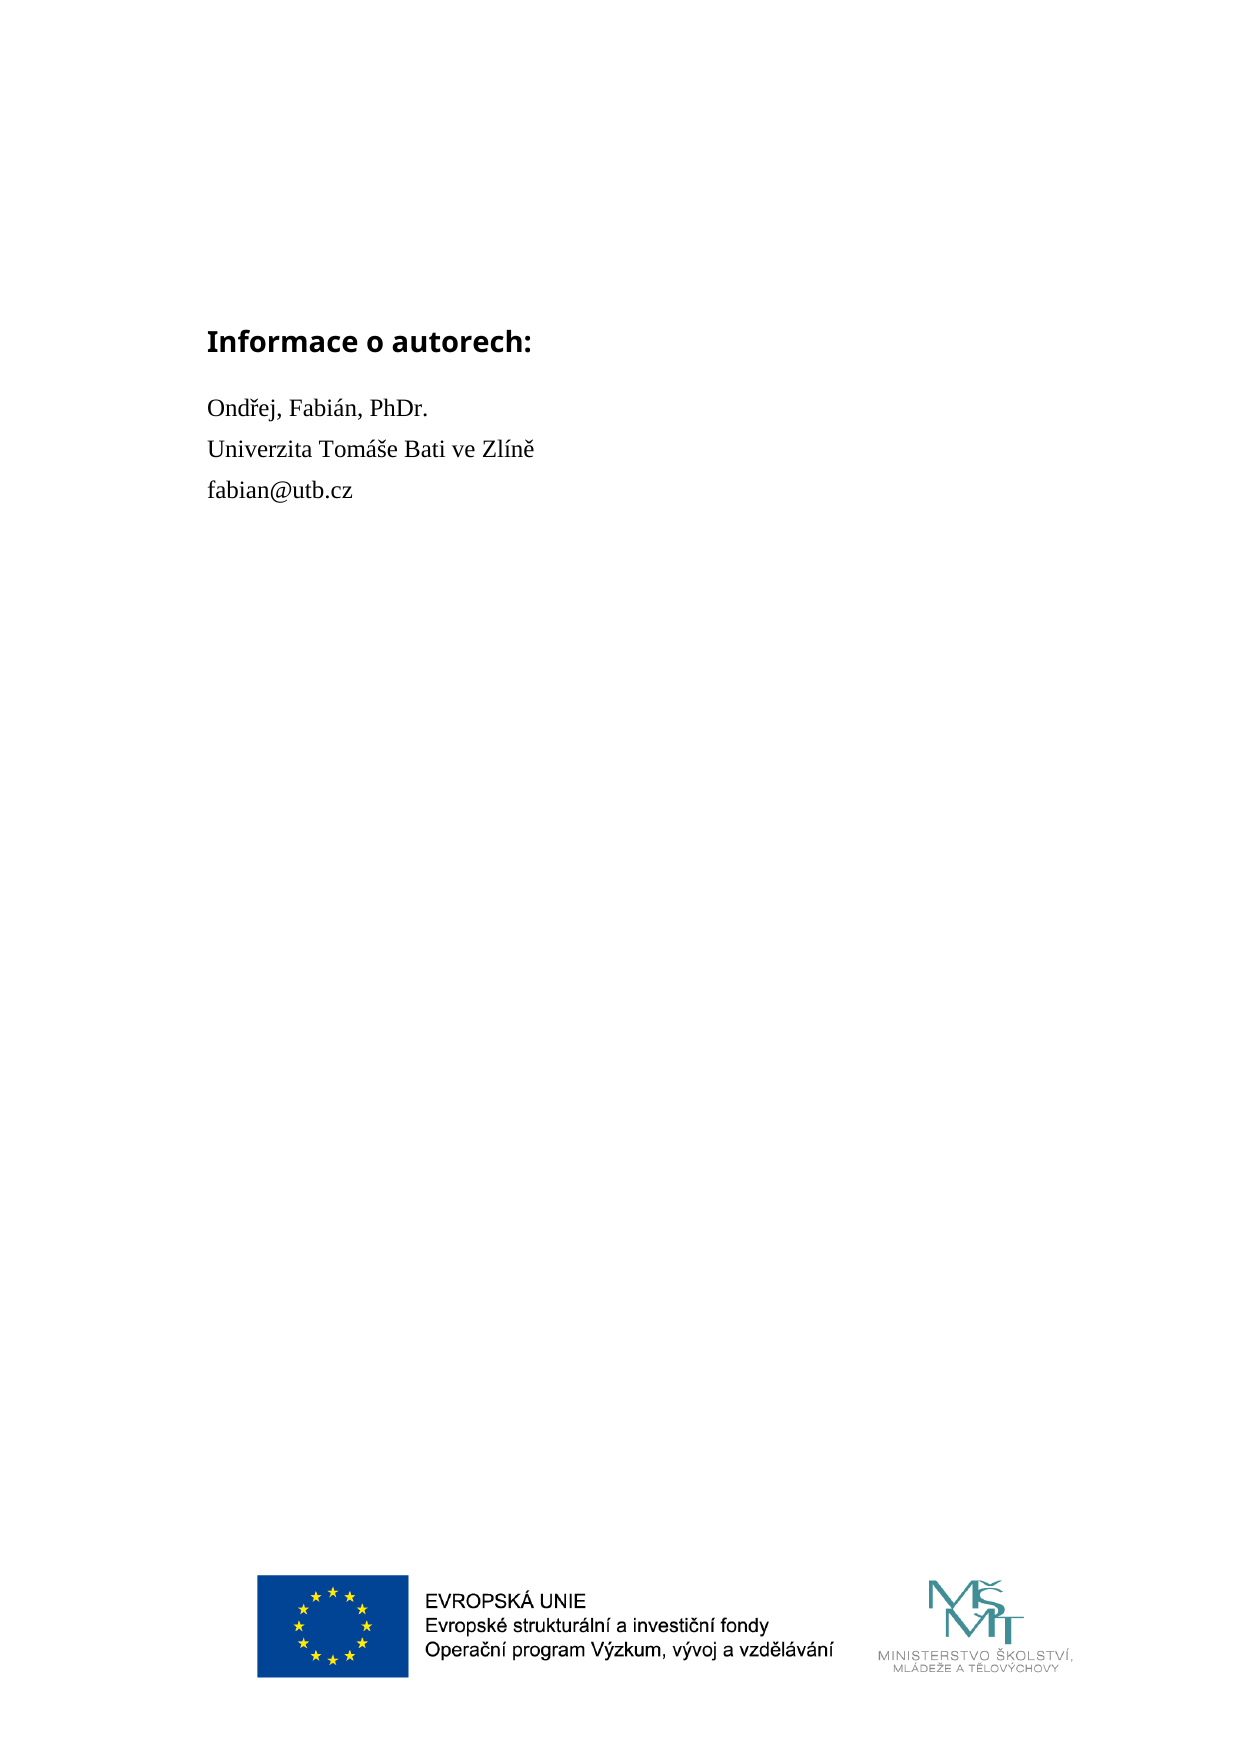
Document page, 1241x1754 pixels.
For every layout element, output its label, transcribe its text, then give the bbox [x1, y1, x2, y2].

picture [206, 1524, 1123, 1728]
text fabian@utb.cz [207, 476, 1122, 504]
text Ondřej, Fabián, PhDr. [207, 393, 1122, 422]
text Informace o autorech: [207, 321, 1122, 361]
text Univerzita Tomáše Bati ve Zlíně [207, 434, 1122, 463]
